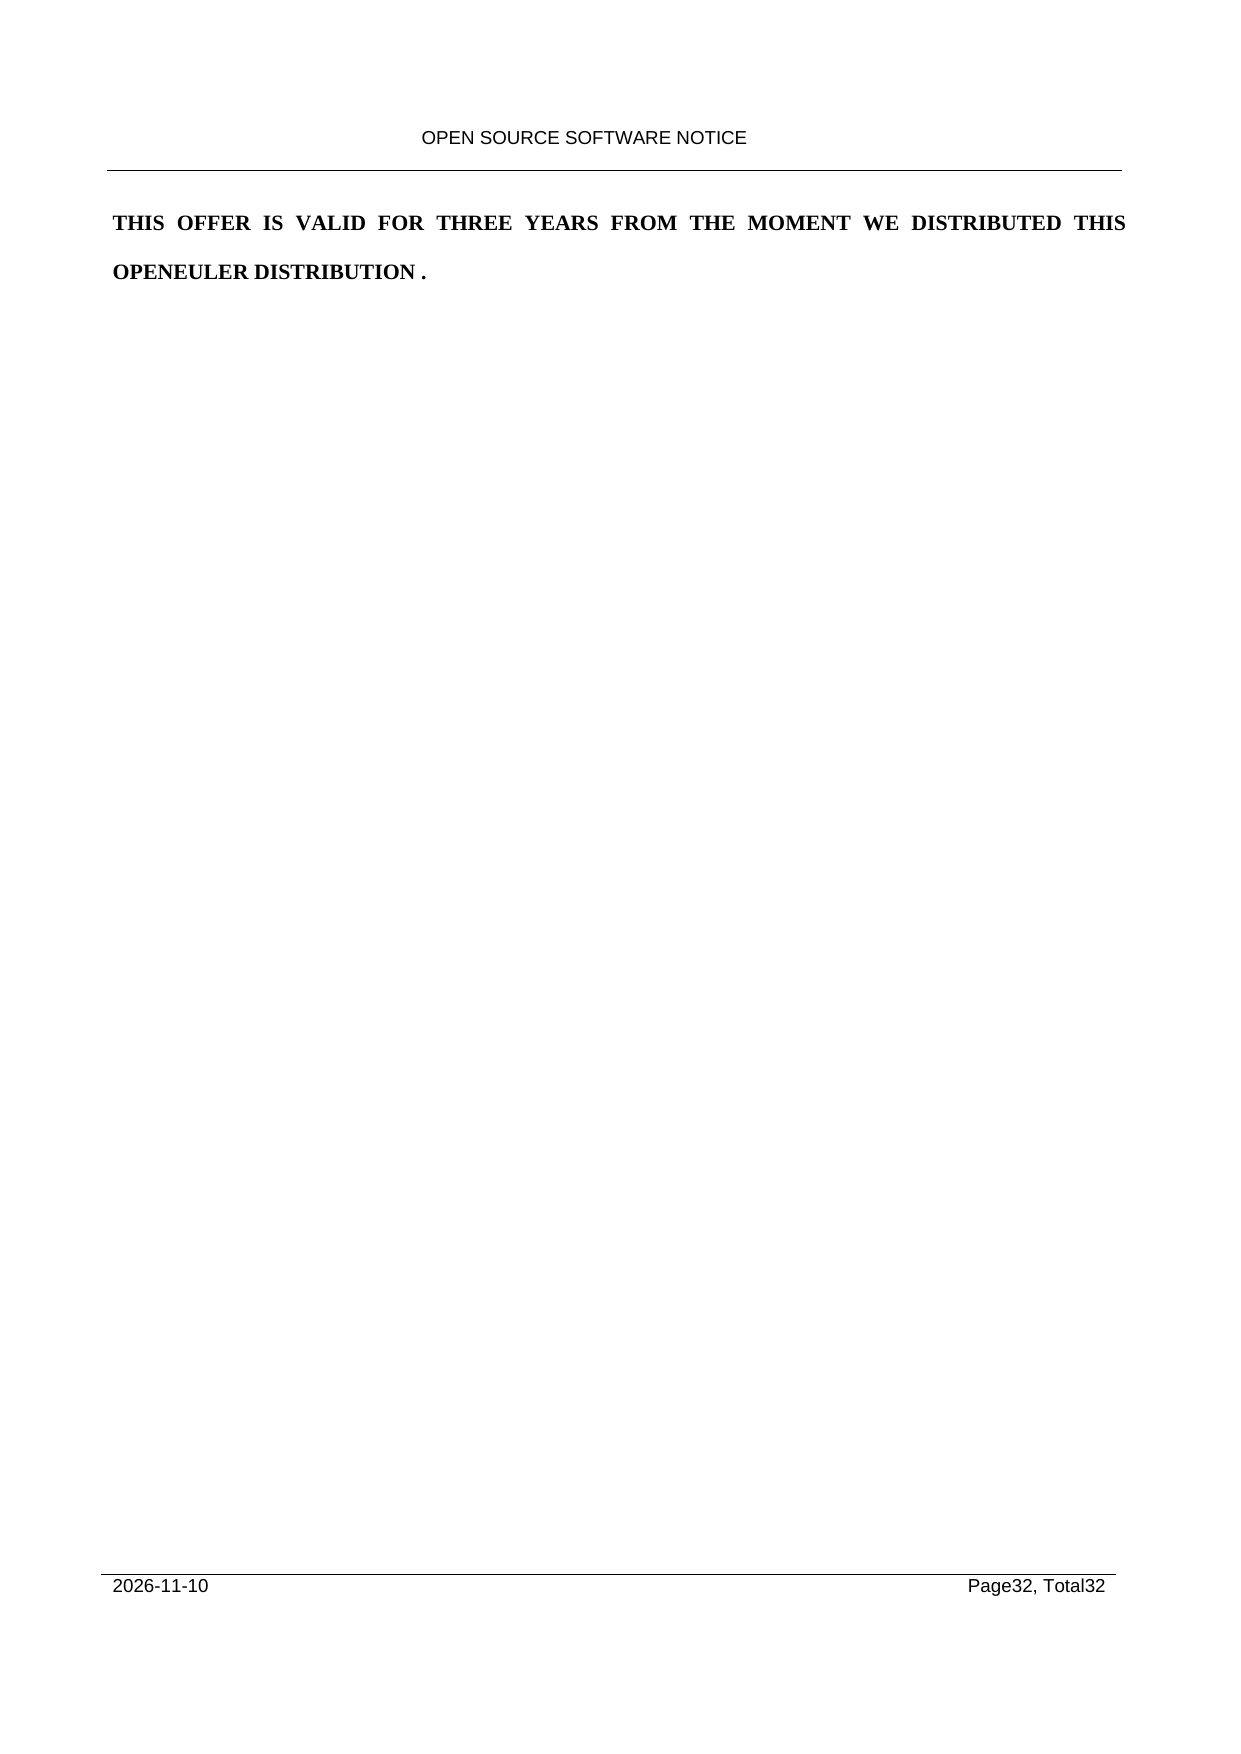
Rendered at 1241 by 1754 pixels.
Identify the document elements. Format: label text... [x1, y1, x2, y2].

text THIS OFFER IS VALID FOR THREE YEARS FROM THE MOMENT WE DISTRIBUTED THIS OPENEULER DISTRIBUTION . [112, 206, 1128, 288]
